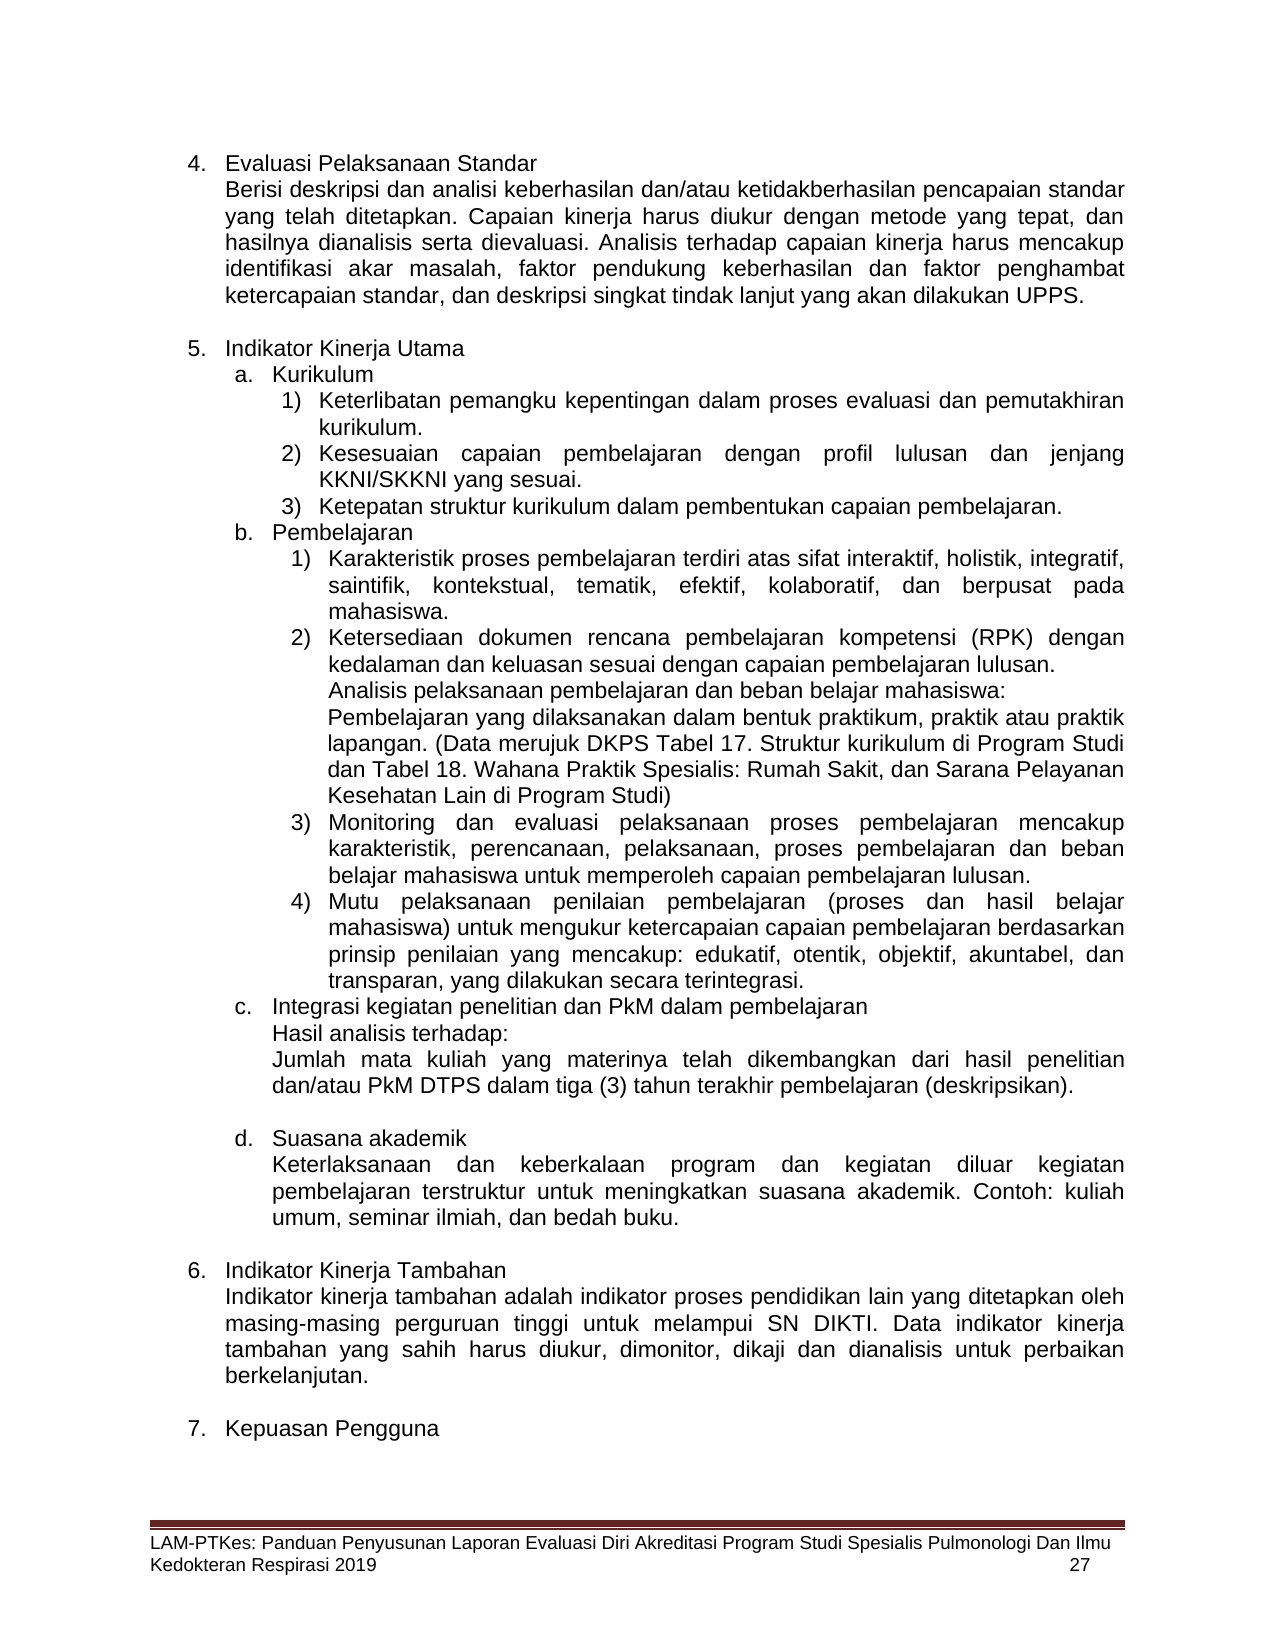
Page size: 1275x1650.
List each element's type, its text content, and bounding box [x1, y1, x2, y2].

text Berisi deskripsi dan analisi keberhasilan dan/atau ketidakberhasilan pencapaian standar yang telah ditetapkan. Capaian kinerja harus diukur dengan metode yang tepat, dan hasilnya dianalisis serta dievaluasi. Analisis terhadap capaian kinerja harus mencakup identifikasi akar masalah, faktor pendukung keberhasilan dan faktor penghambat ketercapaian standar, dan deskripsi singkat tindak lanjut yang akan dilakukan UPPS. [225, 176, 1125, 308]
list Ketepatan struktur kurikulum dalam pembentukan capaian pembelajaran. [281, 493, 1125, 519]
list Mutu pelaksanaan penilaian pembelajaran (proses dan hasil belajar mahasiswa) untuk mengukur ketercapaian capaian pembelajaran berdasarkan prinsip penilaian yang mencakup: edukatif, otentik, objektif, akuntabel, dan transparan, yang dilakukan secara terintegrasi. [291, 888, 1125, 993]
list Kesesuaian capaian pembelajaran dengan profil lulusan dan jenjang KKNI/SKKNI yang sesuai. [281, 440, 1125, 493]
list Analisis pelaksanaan pembelajaran dan beban belajar mahasiswa: [328, 677, 1125, 703]
list Indikator Kinerja Tambahan [187, 1257, 1125, 1283]
text Pembelajaran yang dilaksanakan dalam bentuk praktikum, praktik atau praktik lapangan. (Data merujuk DKPS Tabel 17. Struktur kurikulum di Program Studi dan Tabel 18. Wahana Praktik Spesialis: Rumah Sakit, dan Sarana Pelayanan Kesehatan Lain di Program Studi) [327, 703, 1125, 809]
list Monitoring dan evaluasi pelaksanaan proses pembelajaran mencakup karakteristik, perencanaan, pelaksanaan, proses pembelajaran dan beban belajar mahasiswa untuk memperoleh capaian pembelajaran lulusan. [291, 809, 1125, 888]
list Indikator Kinerja Utama [187, 334, 1125, 361]
list Pembelajaran [234, 519, 1125, 545]
list Kepuasan Pengguna [187, 1415, 1125, 1441]
list Keterlibatan pemangku kepentingan dalam proses evaluasi dan pemutakhiran kurikulum. [281, 387, 1125, 440]
list Evaluasi Pelaksanaan Standar [187, 150, 1125, 176]
list Integrasi kegiatan penelitian dan PkM dalam pembelajaran [234, 993, 1125, 1020]
text Hasil analisis terhadap: [272, 1020, 1125, 1046]
text Keterlaksanaan dan keberkalaan program dan kegiatan diluar kegiatan pembelajaran terstruktur untuk meningkatkan suasana akademik. Contoh: kuliah umum, seminar ilmiah, dan bedah buku. [272, 1151, 1125, 1231]
list Ketersediaan dokumen rencana pembelajaran kompetensi (RPK) dengan kedalaman dan keluasan sesuai dengan capaian pembelajaran lulusan. [291, 624, 1125, 677]
list Kurikulum [234, 361, 1125, 387]
text Indikator kinerja tambahan adalah indikator proses pendidikan lain yang ditetapkan oleh masing-masing perguruan tinggi untuk melampui SN DIKTI. Data indikator kinerja tambahan yang sahih harus diukur, dimonitor, dikaji dan dianalisis untuk perbaikan berkelanjutan. [225, 1283, 1125, 1389]
list Karakteristik proses pembelajaran terdiri atas sifat interaktif, holistik, integratif, saintifik, kontekstual, tematik, efektif, kolaboratif, dan berpusat pada mahasiswa. [291, 545, 1125, 624]
list Suasana akademik [234, 1125, 1125, 1151]
text Jumlah mata kuliah yang materinya telah dikembangkan dari hasil penelitian dan/atau PkM DTPS dalam tiga (3) tahun terakhir pembelajaran (deskripsikan). [272, 1046, 1125, 1099]
